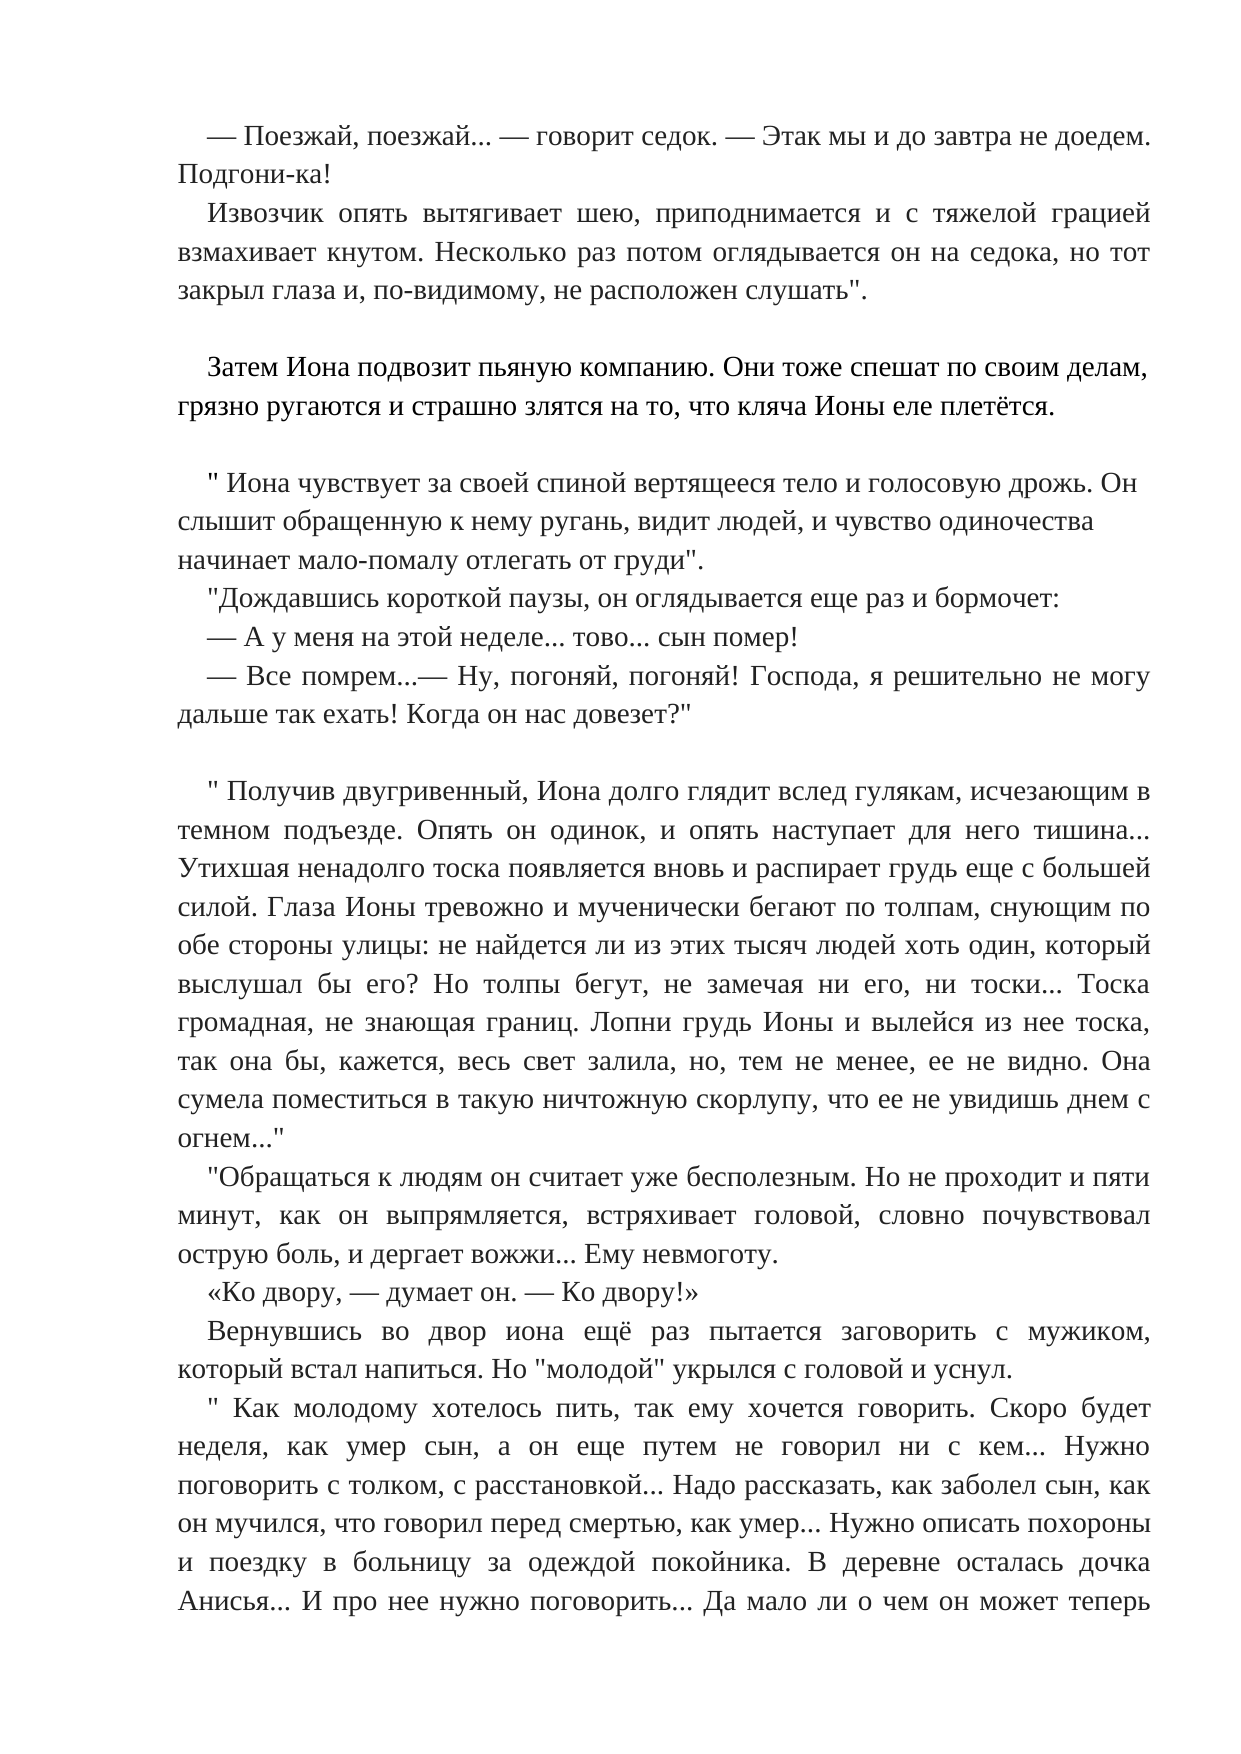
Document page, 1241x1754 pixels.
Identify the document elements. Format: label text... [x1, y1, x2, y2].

text " Получив двугривенный, Иона долго глядит вслед гулякам, исчезающим в темном подъезде. Опять он одинок, и опять наступает для него тишина... Утихшая ненадолго тоска появляется вновь и распирает грудь еще с большей силой. Глаза Ионы тревожно и мученически бегают по толпам, снующим по обе стороны улицы: не найдется ли из этих тысяч людей хоть один, который выслушал бы его? Но толпы бегут, не замечая ни его, ни тоски... Тоска громадная, не знающая границ. Лопни грудь Ионы и вылейся из нее тоска, так она бы, кажется, весь свет залила, но, тем не менее, ее не видно. Она сумела поместиться в такую ничтожную скорлупу, что ее не увидишь днем с огнем..." [177, 773, 1152, 1154]
text "Дождавшись короткой паузы, он оглядывается еще раз и бормочет: [177, 581, 1152, 614]
text Затем Иона подвозит пьяную компанию. Они тоже спешат по своим делам, грязно ругаются и страшно злятся на то, что кляча Ионы еле плетётся. [177, 349, 1152, 421]
text Вернувшись во двор иона ещё раз пытается заговорить с мужиком, который встал напиться. Но "молодой" укрылся с головой и уснул. [177, 1313, 1152, 1385]
text — А у меня на этой неделе... тово... сын помер! [177, 619, 1152, 653]
text "Обращаться к людям он считает уже бесполезным. Но не проходит и пяти минут, как он выпрямляется, встряхивает головой, словно почувствовал острую боль, и дергает вожжи... Ему невмоготу. [177, 1159, 1152, 1269]
text " Иона чувствует за своей спиной вертящееся тело и голосовую дрожь. Он слышит обращенную к нему ругань, видит людей, и чувство одиночества начинает мало-помалу отлегать от груди". [177, 465, 1152, 576]
text Извозчик опять вытягивает шею, приподнимается и с тяжелой грацией взмахивает кнутом. Несколько раз потом оглядывается он на седока, но тот закрыл глаза и, по-видимому, не расположен слушать". [177, 195, 1152, 306]
text — Поезжай, поезжай... — говорит седок. — Этак мы и до завтра не доедем. Подгони-ка! [177, 118, 1152, 190]
text «Ко двору, — думает он. — Ко двору!» [177, 1274, 1152, 1308]
text — Все помрем...— Ну, погоняй, погоняй! Господа, я решительно не могу дальше так ехать! Когда он нас довезет?" [177, 658, 1152, 730]
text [177, 1390, 1152, 1616]
